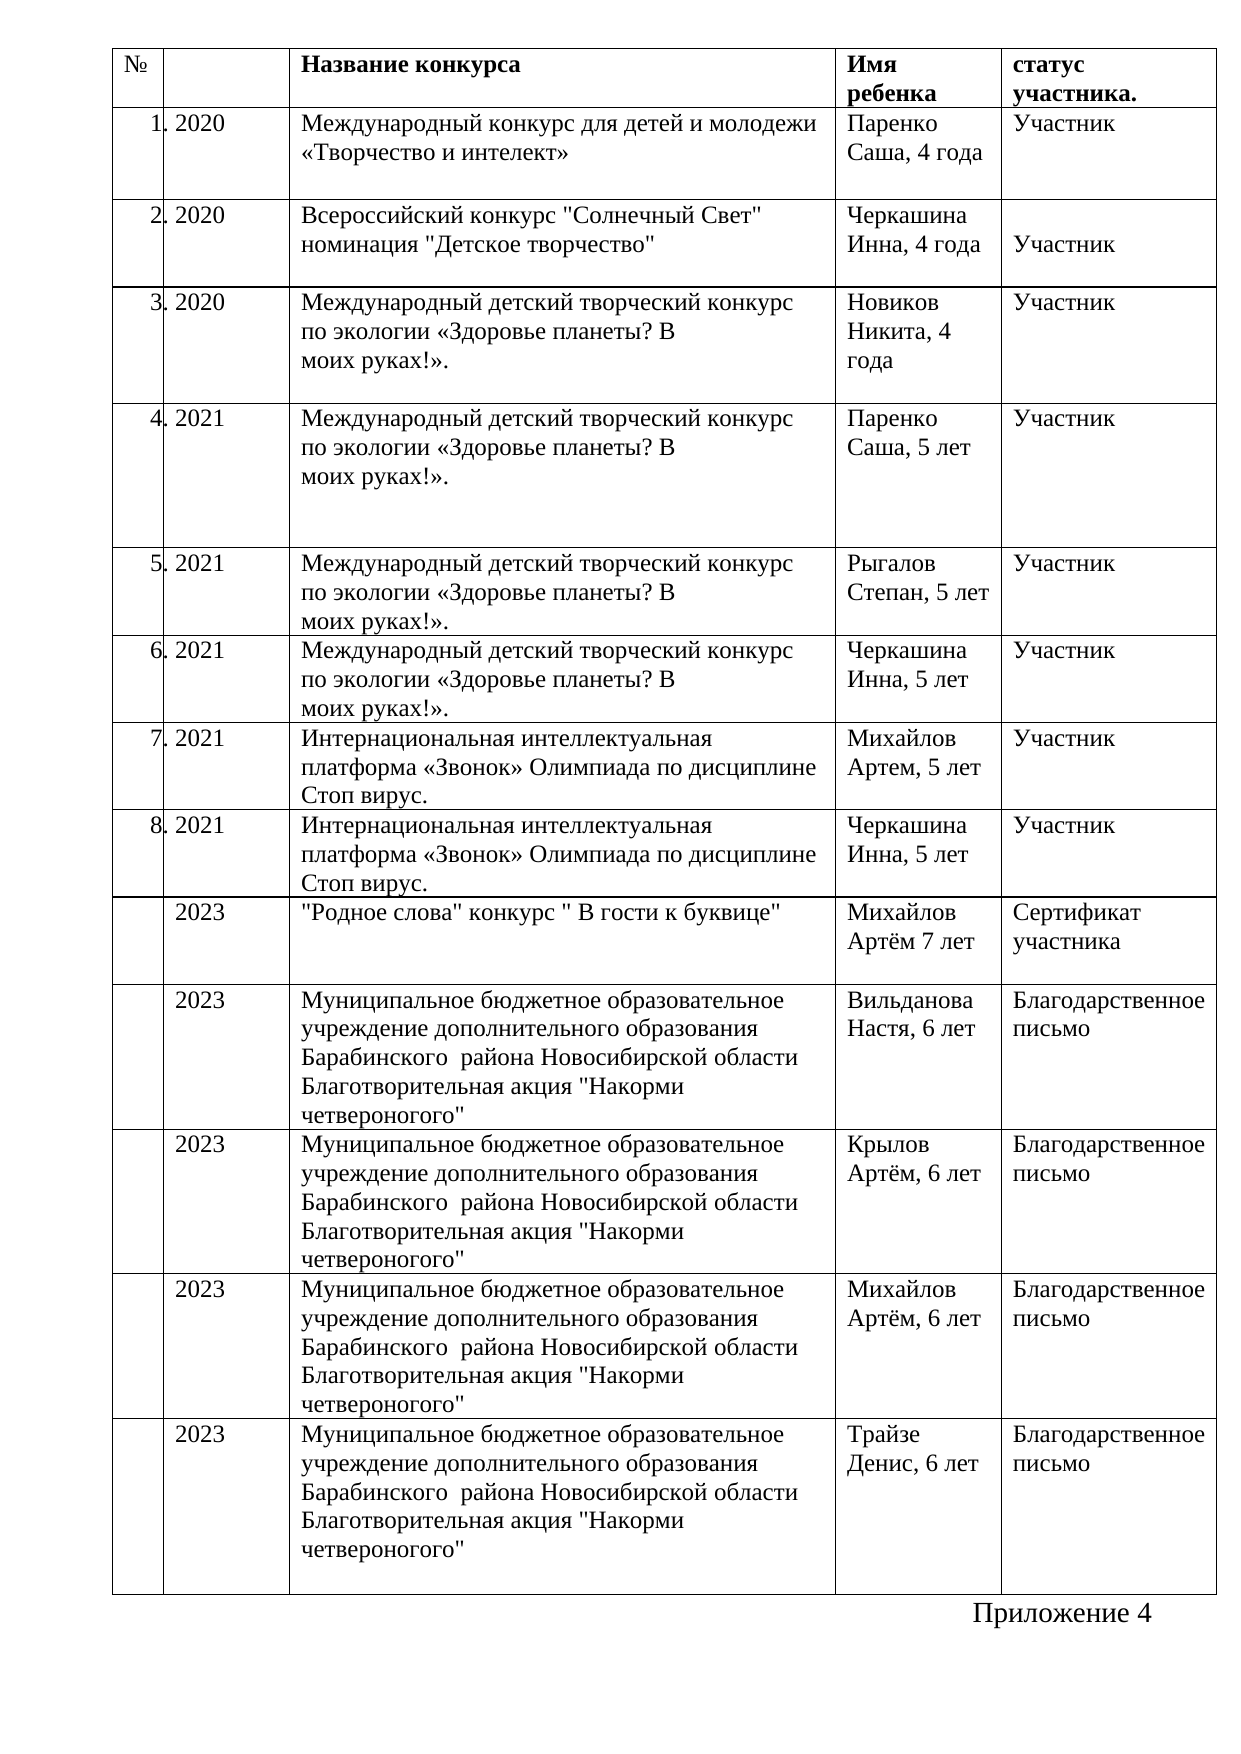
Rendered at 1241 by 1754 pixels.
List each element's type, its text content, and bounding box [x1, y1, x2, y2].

table_cell Черкашина Инна, 4 года [836, 200, 1001, 286]
table_header статус участника. [1002, 49, 1216, 107]
table_cell Муниципальное бюджетное образовательное учреждение дополнительного образования Барабинского района Новосибирской области Благотворительная акция "Накорми четвероногого" [290, 1274, 835, 1418]
table_cell Всероссийский конкурс "Солнечный Свет" номинация "Детское творчество" [290, 200, 835, 286]
table_cell [113, 548, 163, 634]
text Приложение 4 [177, 1595, 1152, 1628]
table_cell Паренко Саша, 5 лет [836, 404, 1001, 547]
table_cell Михайлов Артём 7 лет [836, 898, 1001, 984]
table_cell 2023 [164, 1274, 289, 1418]
table_cell Благодарственное письмо [1002, 1419, 1216, 1594]
table_cell Муниципальное бюджетное образовательное учреждение дополнительного образования Барабинского района Новосибирской области Благотворительная акция "Накорми четвероногого" [290, 1130, 835, 1273]
table_cell 2023 [164, 985, 289, 1128]
table_header № [113, 49, 163, 107]
table_cell [113, 985, 163, 1128]
table_cell 2020 [164, 288, 289, 402]
table_cell Сертификат участника [1002, 898, 1216, 984]
table_cell [113, 723, 163, 809]
table_cell Участник [1002, 636, 1216, 722]
table_cell Вильданова Настя, 6 лет [836, 985, 1001, 1128]
table_cell Международный детский творческий конкурс по экологии «Здоровье планеты? В моих руках!». [290, 404, 835, 547]
table_cell Черкашина Инна, 5 лет [836, 810, 1001, 896]
table_cell [113, 404, 163, 547]
table_cell Участник [1002, 404, 1216, 547]
table_cell Международный конкурс для детей и молодежи «Творчество и интелект» [290, 108, 835, 199]
table_cell 2021 [164, 723, 289, 809]
table_cell Муниципальное бюджетное образовательное учреждение дополнительного образования Барабинского района Новосибирской области Благотворительная акция "Накорми четвероногого" [290, 985, 835, 1128]
table_header [164, 49, 289, 107]
table_cell Интернациональная интеллектуальная платформа «Звонок» Олимпиада по дисциплине Стоп вирус. [290, 723, 835, 809]
table_cell 2021 [164, 810, 289, 896]
table_cell Крылов Артём, 6 лет [836, 1130, 1001, 1273]
table_header Имя ребенка [836, 49, 1001, 107]
table_cell Паренко Саша, 4 года [836, 108, 1001, 199]
table_cell Участник [1002, 810, 1216, 896]
table_cell Участник [1002, 108, 1216, 199]
table_cell Благодарственное письмо [1002, 1130, 1216, 1273]
table_cell 2023 [164, 1130, 289, 1273]
table_cell Участник [1002, 200, 1216, 286]
table_cell [113, 108, 163, 199]
table_cell 2021 [164, 636, 289, 722]
table_cell 2023 [164, 898, 289, 984]
table_cell Новиков Никита, 4 года [836, 288, 1001, 402]
table_cell "Родное слова" конкурс " В гости к буквице" [290, 898, 835, 984]
table_cell Участник [1002, 288, 1216, 402]
table_cell [113, 288, 163, 402]
table_cell Трайзе Денис, 6 лет [836, 1419, 1001, 1594]
table_cell Участник [1002, 723, 1216, 809]
table_cell Международный детский творческий конкурс по экологии «Здоровье планеты? В моих руках!». [290, 288, 835, 402]
table_header Название конкурса [290, 49, 835, 107]
table_cell Благодарственное письмо [1002, 1274, 1216, 1418]
table_cell Рыгалов Степан, 5 лет [836, 548, 1001, 634]
table_cell Участник [1002, 548, 1216, 634]
table_cell Черкашина Инна, 5 лет [836, 636, 1001, 722]
table_cell Интернациональная интеллектуальная платформа «Звонок» Олимпиада по дисциплине Стоп вирус. [290, 810, 835, 896]
table_cell Благодарственное письмо [1002, 985, 1216, 1128]
table_cell 2023 [164, 1419, 289, 1594]
table_cell [113, 1274, 163, 1418]
table_cell [113, 1419, 163, 1594]
table_cell 2020 [164, 200, 289, 286]
table_cell [113, 200, 163, 286]
table_cell Михайлов Артем, 5 лет [836, 723, 1001, 809]
table_cell 2020 [164, 108, 289, 199]
table_cell Муниципальное бюджетное образовательное учреждение дополнительного образования Барабинского района Новосибирской области Благотворительная акция "Накорми четвероногого" [290, 1419, 835, 1594]
table_cell Международный детский творческий конкурс по экологии «Здоровье планеты? В моих руках!». [290, 636, 835, 722]
table_cell Международный детский творческий конкурс по экологии «Здоровье планеты? В моих руках!». [290, 548, 835, 634]
table_cell 2021 [164, 548, 289, 634]
table_cell [113, 636, 163, 722]
table_cell [113, 898, 163, 984]
table_cell [113, 1130, 163, 1273]
table_cell 2021 [164, 404, 289, 547]
table_cell [113, 810, 163, 896]
table_cell Михайлов Артём, 6 лет [836, 1274, 1001, 1418]
